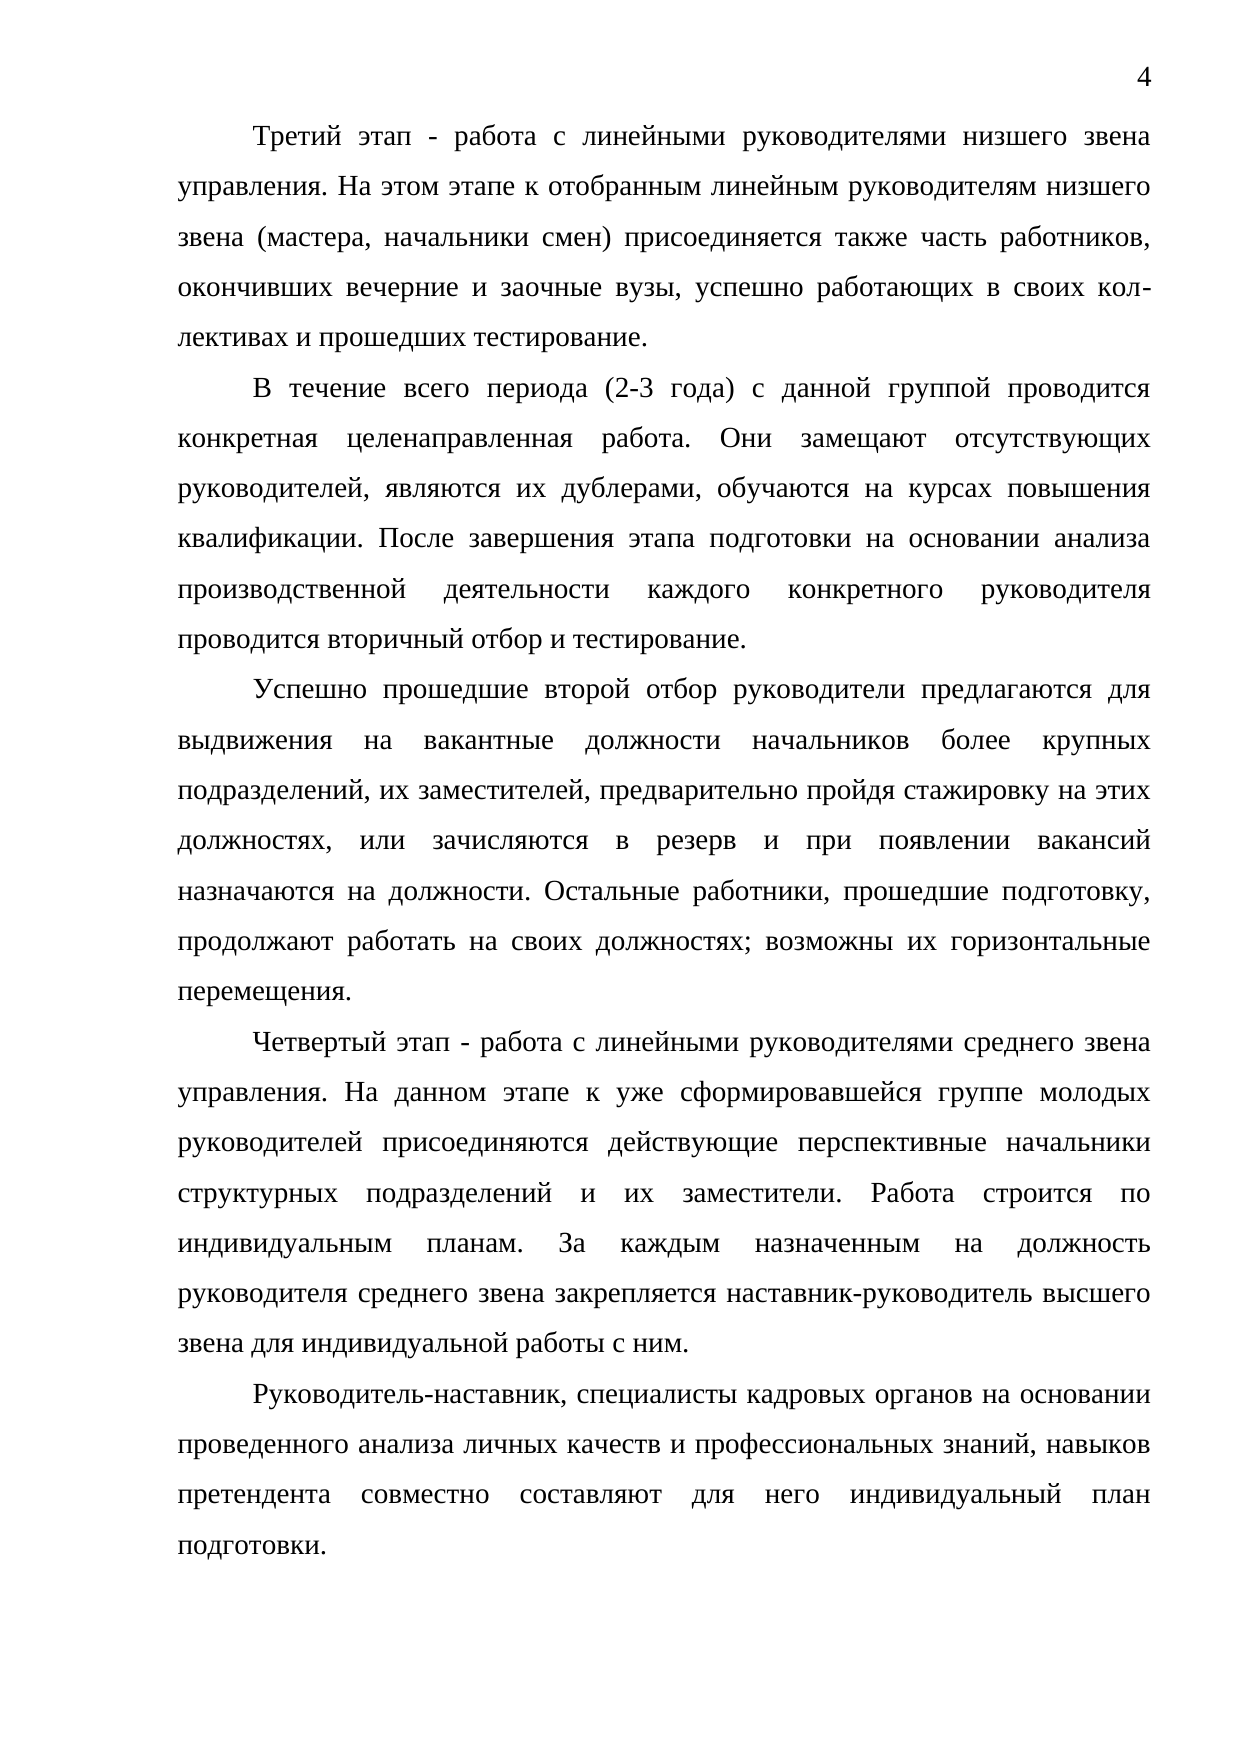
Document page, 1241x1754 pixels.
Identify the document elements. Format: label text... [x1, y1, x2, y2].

text Руководитель-наставник, специалисты кадровых органов на основании проведенного анализа личных качеств и профессиональных знаний, навыков претендента совместно составляют для него индивидуальный план подготовки. [177, 1376, 1152, 1560]
text В течение всего периода (2-3 года) с данной группой проводится конкретная целенаправленная работа. Они замещают отсутствующих руководителей, являются их дублерами, обучаются на курсах повышения квалификации. После завершения этапа подготовки на основании анализа производственной деятельности каждого конкретного руководителя проводится вторичный отбор и тестирование. [177, 370, 1152, 655]
text Успешно прошедшие второй отбор руководители предлагаются для выдвижения на вакантные должности начальников более крупных подразделений, их заместителей, предварительно пройдя стажировку на этих должностях, или зачисляются в резерв и при появлении вакансий назначаются на должности. Остальные работники, прошедшие подготовку, продолжают работать на своих должностях; возможны их горизонтальные перемещения. [177, 672, 1152, 1007]
text Третий этап - работа с линейными руководителями низшего звена управления. На этом этапе к отобранным линейным руководителям низшего звена (мастера, начальники смен) присоединяется также часть работников, окончивших вечерние и заочные вузы, успешно работающих в своих коллективах и прошедших тестирование. [177, 118, 1152, 353]
text Четвертый этап - работа с линейными руководителями среднего звена управления. На данном этапе к уже сформировавшейся группе молодых руководителей присоединяются действующие перспективные начальники структурных подразделений и их заместители. Работа строится по индивидуальным планам. За каждым назначенным на должность руководителя среднего звена закрепляется наставник-руководитель высшего звена для индивидуальной работы с ним. [177, 1024, 1152, 1359]
